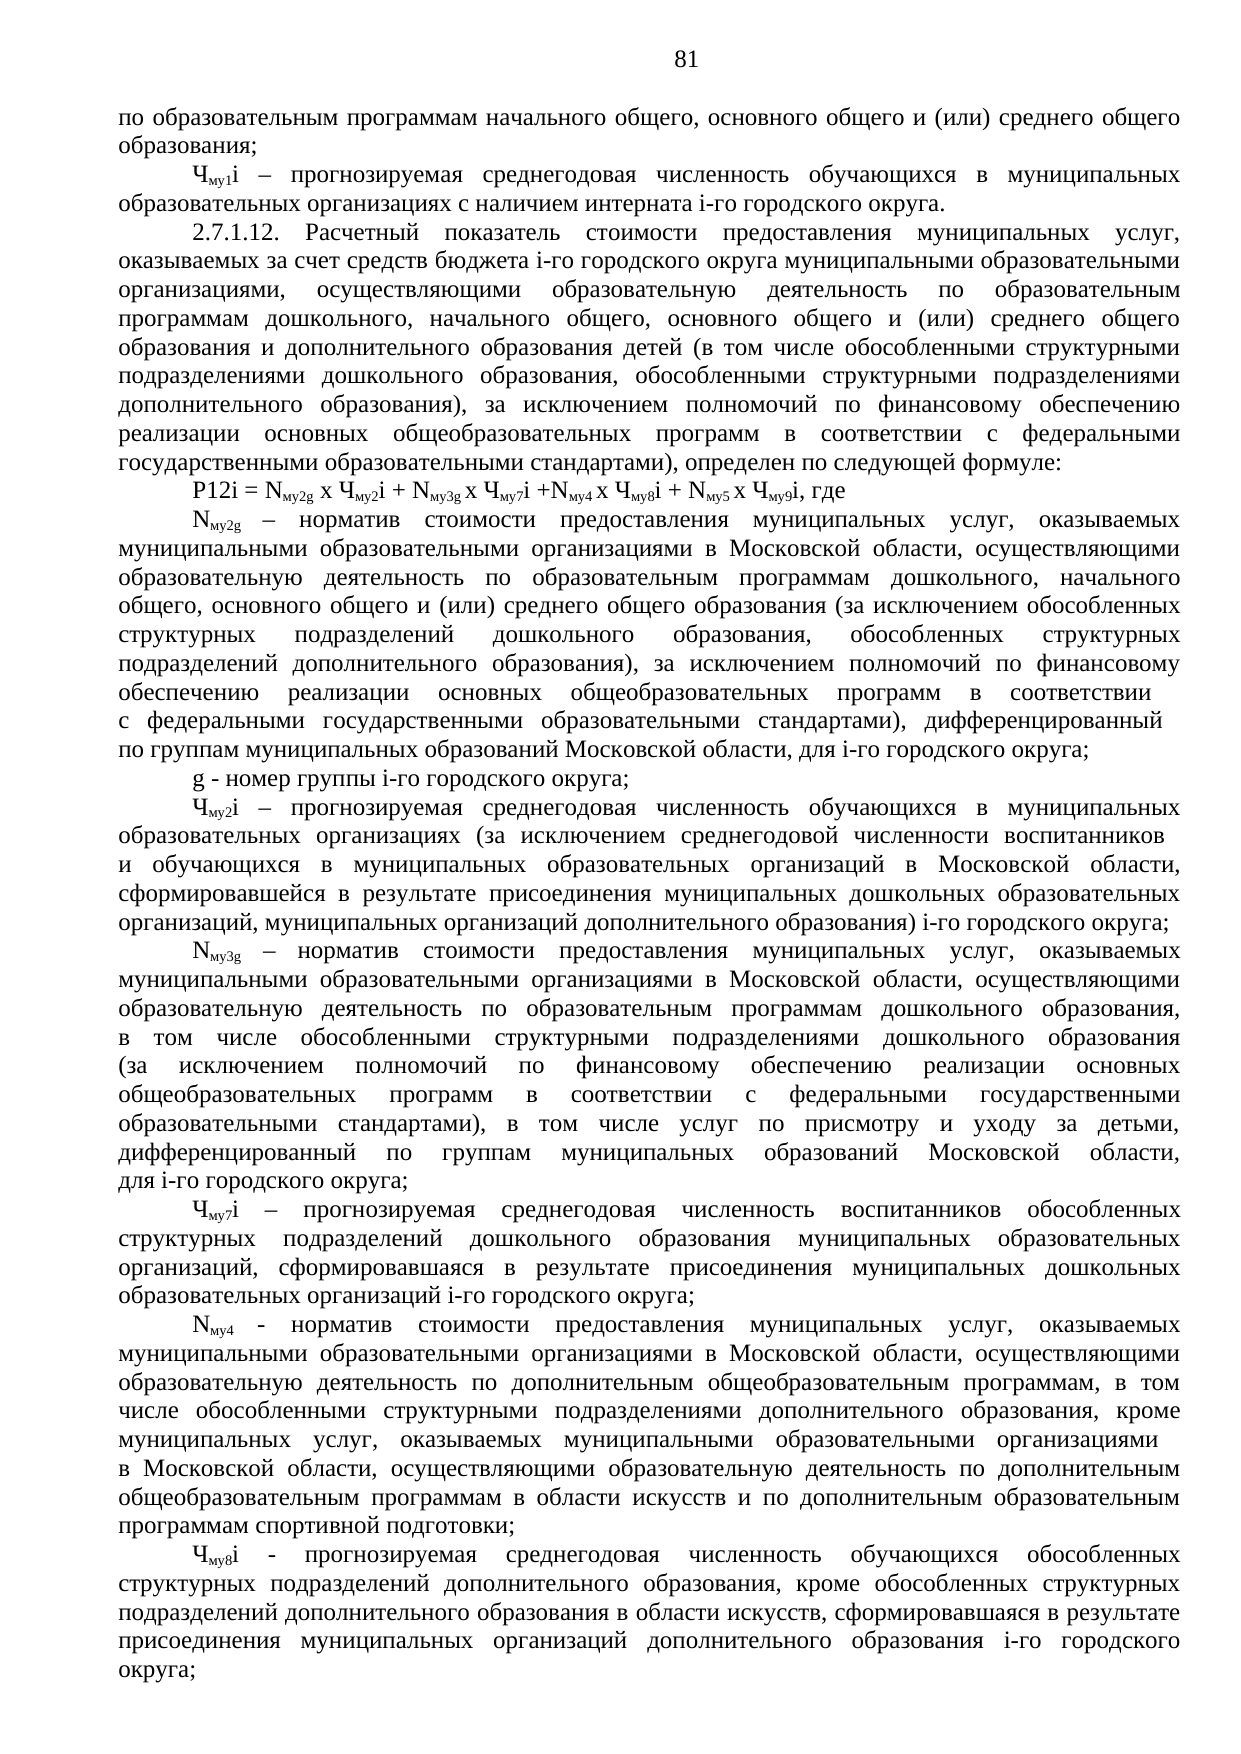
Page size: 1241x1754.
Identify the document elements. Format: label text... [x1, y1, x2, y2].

text Чму1i – прогнозируемая среднегодовая численность обучающихся в муниципальных образовательных организациях с наличием интерната i-го городского округа. [118, 159, 1181, 217]
text Чму8i - прогнозируемая среднегодовая численность обучающихся обособленных структурных подразделений дополнительного образования, кроме обособленных структурных подразделений дополнительного образования в области искусств, сформировавшаяся в результате присоединения муниципальных организаций дополнительного образования i-го городского округа; [118, 1539, 1181, 1683]
text Nму3g – норматив стоимости предоставления муниципальных услуг, оказываемых муниципальными образовательными организациями в Московской области, осуществляющими образовательную деятельность по образовательным программам дошкольного образования, в том числе обособленными структурными подразделениями дошкольного образования (за исключением полномочий по финансовому обеспечению реализации основных общеобразовательных программ в соответствии с федеральными государственными образовательными стандартами), в том числе услуг по присмотру и уходу за детьми, дифференцированный по группам муниципальных образований Московской области, для i-го городского округа; [118, 936, 1181, 1194]
text Чму7i – прогнозируемая среднегодовая численность воспитанников обособленных структурных подразделений дошкольного образования муниципальных образовательных организаций, сформировавшаяся в результате присоединения муниципальных дошкольных образовательных организаций i-го городского округа; [118, 1194, 1181, 1309]
text Nму2g – норматив стоимости предоставления муниципальных услуг, оказываемых муниципальными образовательными организациями в Московской области, осуществляющими образовательную деятельность по образовательным программам дошкольного, начального общего, основного общего и (или) среднего общего образования (за исключением обособленных структурных подразделений дошкольного образования, обособленных структурных подразделений дополнительного образования), за исключением полномочий по финансовому обеспечению реализации основных общеобразовательных программ в соответствии с федеральными государственными образовательными стандартами), дифференцированный по группам муниципальных образований Московской области, для i-го городского округа; [118, 504, 1181, 763]
text Чму2i – прогнозируемая среднегодовая численность обучающихся в муниципальных образовательных организациях (за исключением среднегодовой численности воспитанников и обучающихся в муниципальных образовательных организаций в Московской области, сформировавшейся в результате присоединения муниципальных дошкольных образовательных организаций, муниципальных организаций дополнительного образования) i-го городского округа; [118, 792, 1181, 936]
text Nму4 - норматив стоимости предоставления муниципальных услуг, оказываемых муниципальными образовательными организациями в Московской области, осуществляющими образовательную деятельность по дополнительным общеобразовательным программам, в том числе обособленными структурными подразделениями дополнительного образования, кроме муниципальных услуг, оказываемых муниципальными образовательными организациями в Московской области, осуществляющими образовательную деятельность по дополнительным общеобразовательным программам в области искусств и по дополнительным образовательным программам спортивной подготовки; [118, 1309, 1181, 1539]
text g - номер группы i-го городского округа; [118, 763, 1181, 792]
text P12i = Nму2g х Чму2i + Nму3g х Чму7i +Nму4 х Чму8i + Nму5 х Чму9i, где [118, 476, 1181, 504]
text 2.7.1.12. Расчетный показатель стоимости предоставления муниципальных услуг, оказываемых за счет средств бюджета i-го городского округа муниципальными образовательными организациями, осуществляющими образовательную деятельность по образовательным программам дошкольного, начального общего, основного общего и (или) среднего общего образования и дополнительного образования детей (в том числе обособленными структурными подразделениями дошкольного образования, обособленными структурными подразделениями дополнительного образования), за исключением полномочий по финансовому обеспечению реализации основных общеобразовательных программ в соответствии с федеральными государственными образовательными стандартами), определен по следующей формуле: [118, 217, 1181, 476]
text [118, 102, 1181, 159]
